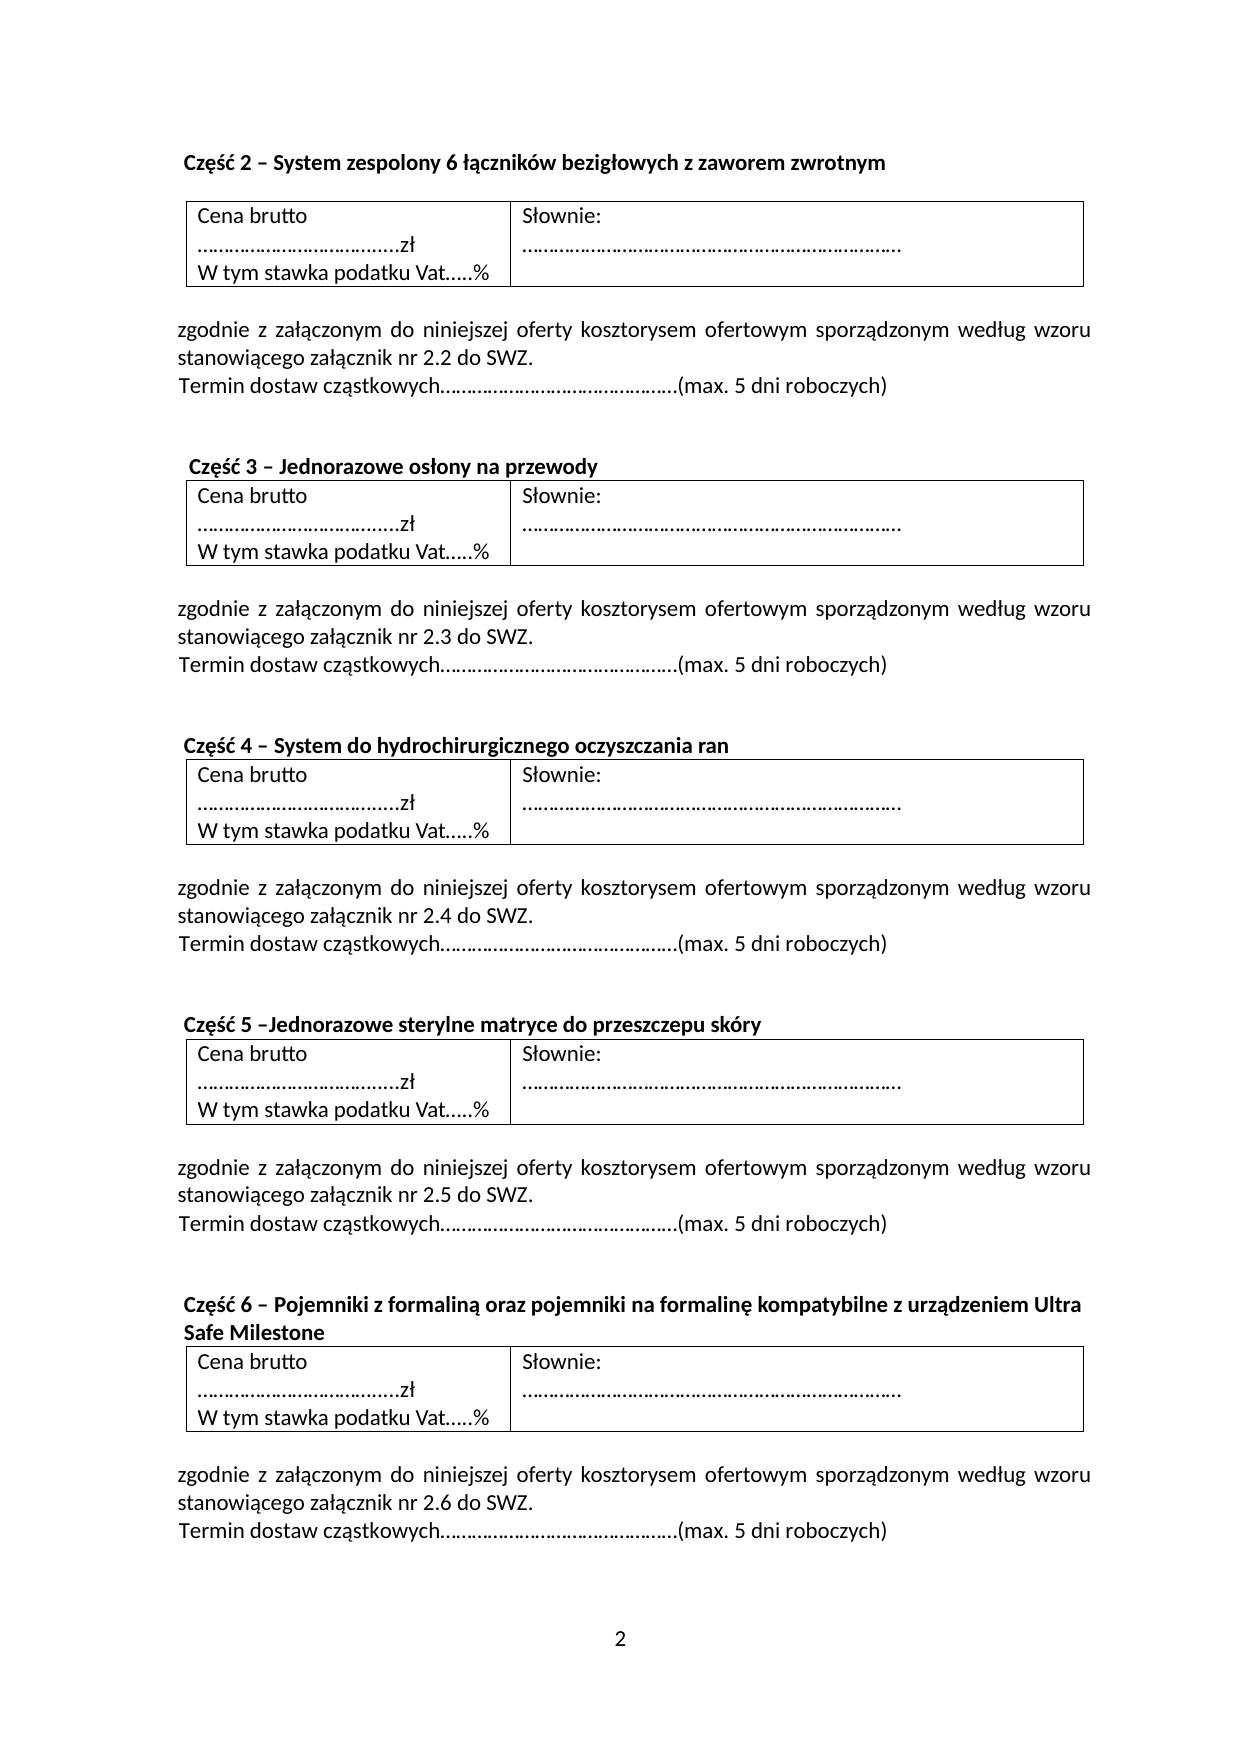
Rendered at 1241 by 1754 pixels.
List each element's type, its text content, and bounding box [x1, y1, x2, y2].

table_header Słownie: ……………………………………………………………… [511, 1040, 1083, 1123]
text zgodnie z załączonym do niniejszej oferty kosztorysem ofertowym sporządzonym według wzoru stanowiącego załącznik nr 2.5 do SWZ. [177, 1153, 1093, 1209]
table_header Cena brutto …………………………….....zł W tym stawka podatku Vat…..% [187, 481, 510, 565]
table_header Cena brutto …………………………….....zł W tym stawka podatku Vat…..% [187, 202, 510, 286]
text Safe Milestone [148, 1318, 1093, 1346]
text zgodnie z załączonym do niniejszej oferty kosztorysem ofertowym sporządzonym według wzoru stanowiącego załącznik nr 2.6 do SWZ. [177, 1460, 1093, 1516]
table_header Słownie: ……………………………………………………………… [511, 760, 1083, 844]
text Termin dostaw cząstkowych………………………………………(max. 5 dni roboczych) [148, 650, 1093, 678]
text Termin dostaw cząstkowych………………………………………(max. 5 dni roboczych) [148, 371, 1093, 399]
text Część 2 – System zespolony 6 łączników bezigłowych z zaworem zwrotnym [148, 148, 1093, 176]
table_header Cena brutto …………………………….....zł W tym stawka podatku Vat…..% [187, 760, 510, 844]
text Część 3 – Jednorazowe osłony na przewody [148, 452, 1093, 480]
table_header Słownie: ……………………………………………………………… [511, 202, 1083, 286]
table_header Słownie: ……………………………………………………………… [511, 1347, 1083, 1431]
text Część 6 – Pojemniki z formaliną oraz pojemniki na formalinę kompatybilne z urządzeniem Ultra [148, 1290, 1093, 1318]
text zgodnie z załączonym do niniejszej oferty kosztorysem ofertowym sporządzonym według wzoru stanowiącego załącznik nr 2.4 do SWZ. [177, 873, 1093, 929]
table_header Cena brutto …………………………….....zł W tym stawka podatku Vat…..% [187, 1347, 510, 1431]
text Część 5 –Jednorazowe sterylne matryce do przeszczepu skóry [148, 1010, 1093, 1038]
text Termin dostaw cząstkowych………………………………………(max. 5 dni roboczych) [148, 929, 1093, 957]
table_header Cena brutto …………………………….....zł W tym stawka podatku Vat…..% [187, 1040, 510, 1123]
text Termin dostaw cząstkowych………………………………………(max. 5 dni roboczych) [148, 1209, 1093, 1237]
text zgodnie z załączonym do niniejszej oferty kosztorysem ofertowym sporządzonym według wzoru stanowiącego załącznik nr 2.3 do SWZ. [177, 594, 1093, 650]
text Część 4 – System do hydrochirurgicznego oczyszczania ran [148, 731, 1093, 759]
table_header Słownie: ……………………………………………………………… [511, 481, 1083, 565]
text Termin dostaw cząstkowych………………………………………(max. 5 dni roboczych) [148, 1516, 1093, 1544]
text zgodnie z załączonym do niniejszej oferty kosztorysem ofertowym sporządzonym według wzoru stanowiącego załącznik nr 2.2 do SWZ. [177, 315, 1093, 371]
